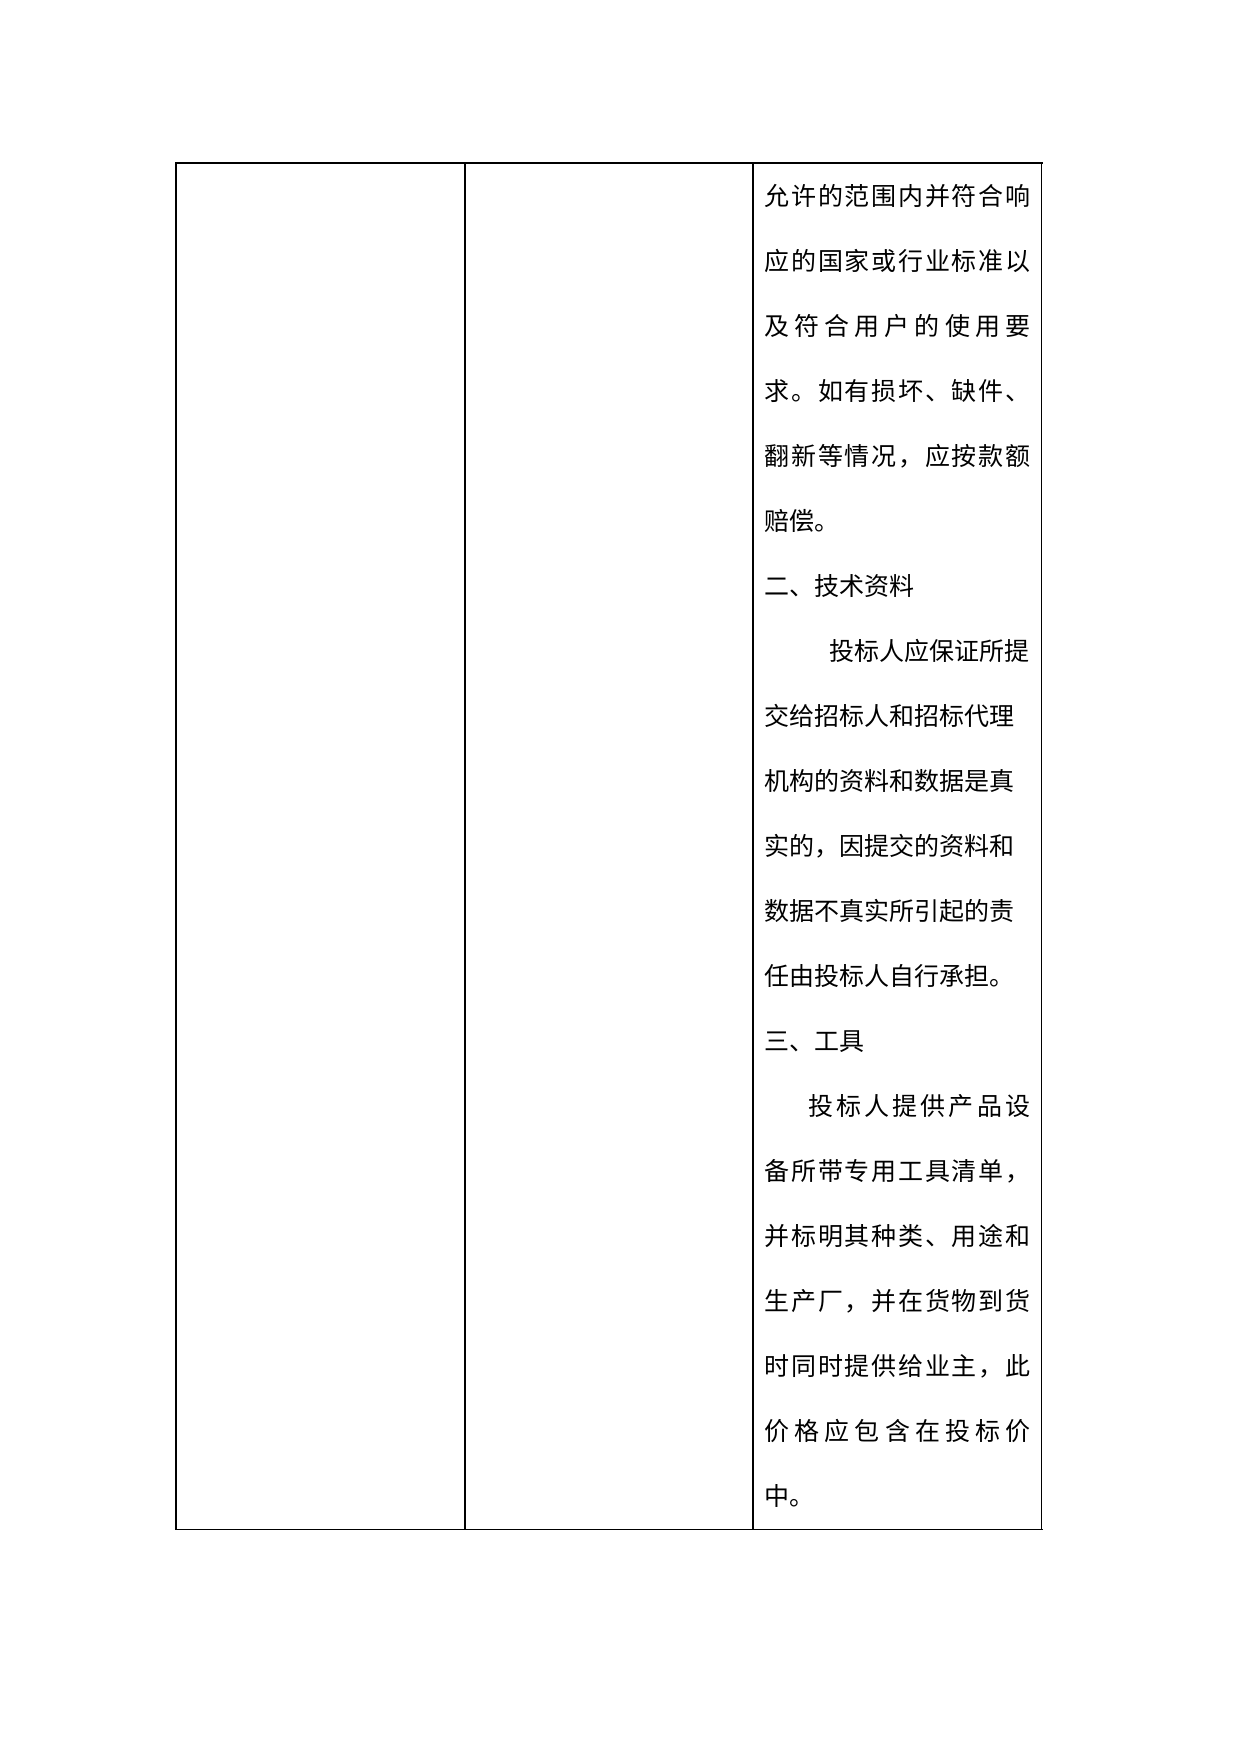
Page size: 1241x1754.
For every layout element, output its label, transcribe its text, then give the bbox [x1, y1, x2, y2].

table_cell 1 [466, 164, 752, 1528]
table_cell [177, 164, 464, 1528]
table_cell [754, 164, 1041, 1528]
